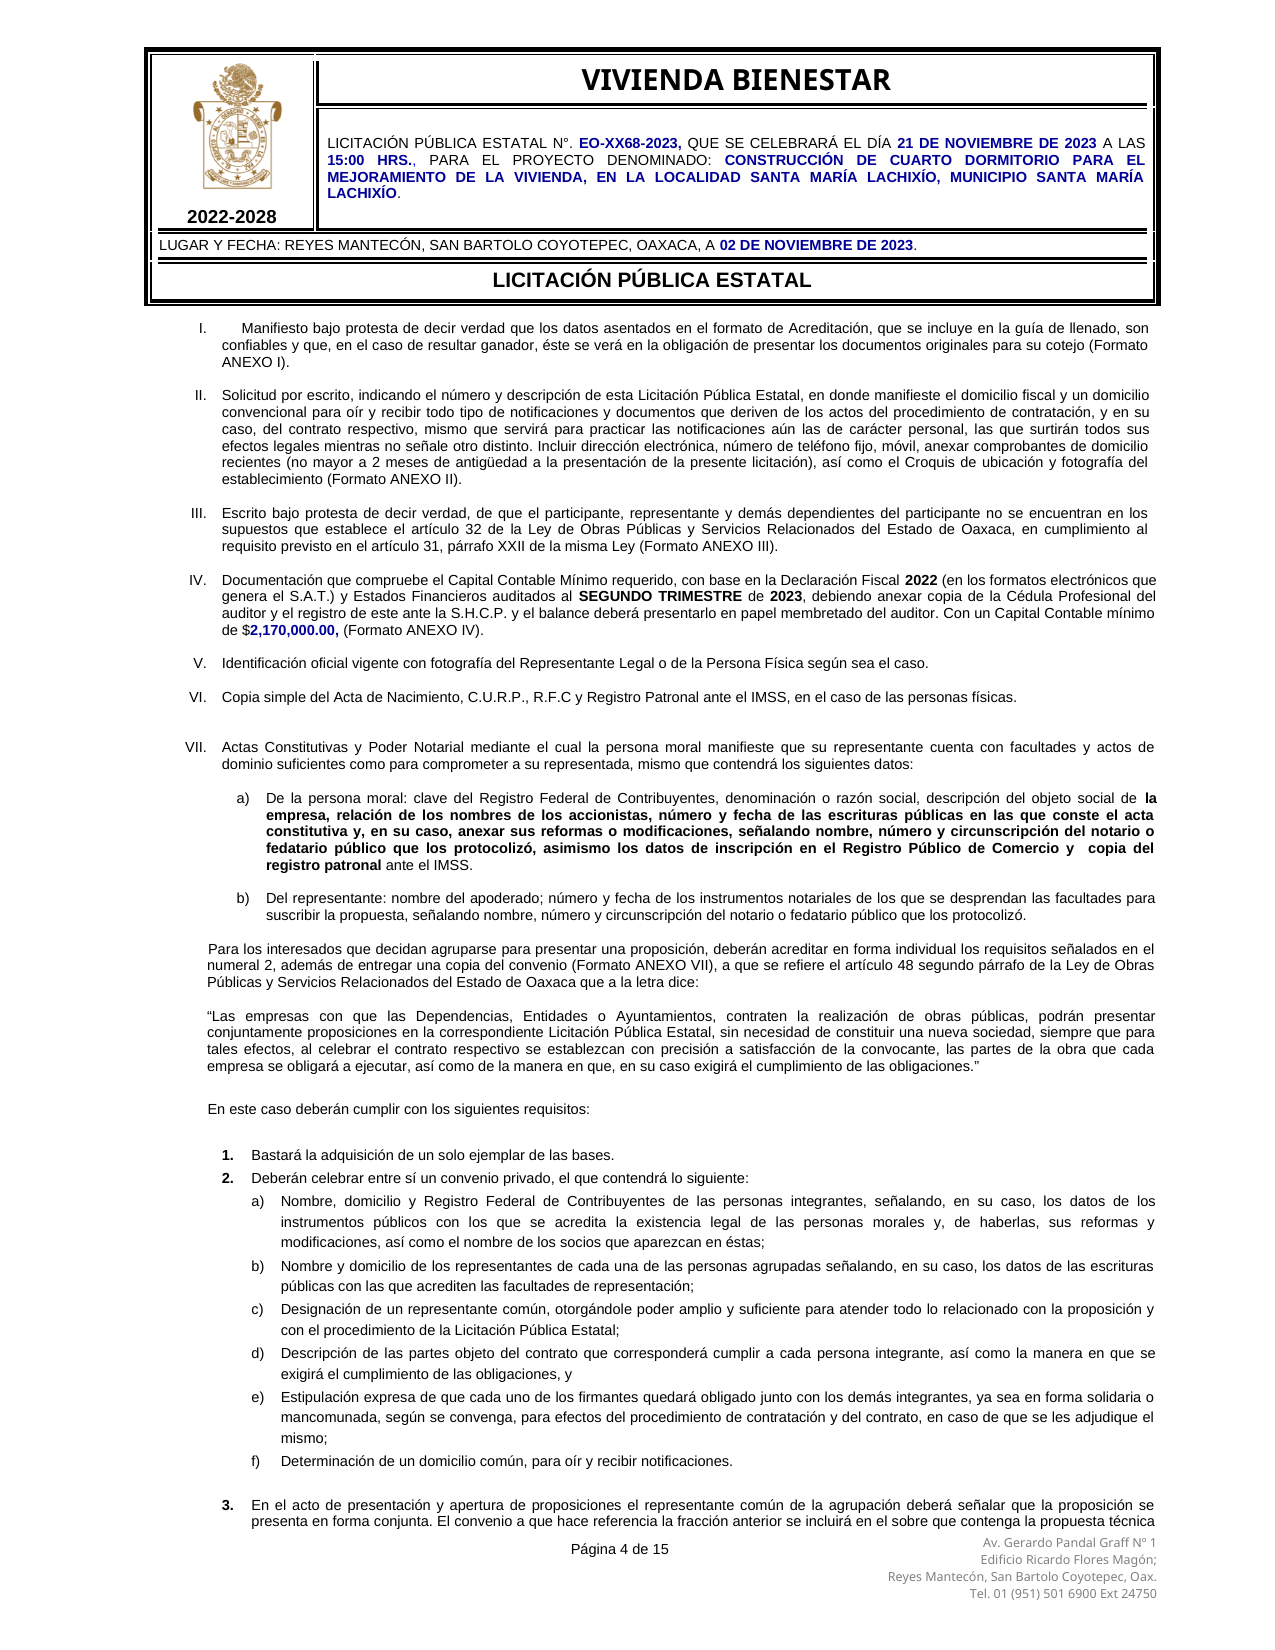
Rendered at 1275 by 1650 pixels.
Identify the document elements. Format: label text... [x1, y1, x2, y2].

list Designación de un representante común, otorgándole poder amplio y suficiente para atender todo lo relacionado con la proposición y con el procedimiento de la Licitación Pública Estatal; [251, 1298, 1157, 1339]
text 2. Deberán celebrar entre sí un convenio privado, el que contendrá lo siguiente: [222, 1167, 1157, 1188]
list Documentación que compruebe el Capital Contable Mínimo requerido, con base en la Declaración Fiscal 2022 (en los formatos electrónicos que genera el S.A.T.) y Estados Financieros auditados al SEGUNDO TRIMESTRE de 2023, debiendo anexar copia de la Cédula Profesional del auditor y el registro de este ante la S.H.C.P. y el balance deberá presentarlo en papel membretado del auditor. Con un Capital Contable mínimo de $2,170,000.00, (Formato ANEXO IV). [207, 571, 1157, 638]
list Solicitud por escrito, indicando el número y descripción de esta Licitación Pública Estatal, en donde manifieste el domicilio fiscal y un domicilio convencional para oír y recibir todo tipo de notificaciones y documentos que deriven de los actos del procedimiento de contratación, y en su caso, del contrato respectivo, mismo que servirá para practicar las notificaciones aún las de carácter personal, las que surtirán todos sus efectos legales mientras no señale otro distinto. Incluir dirección electrónica, número de teléfono fijo, móvil, anexar comprobantes de domicilio recientes (no mayor a 2 meses de antigüedad a la presentación de la presente licitación), así como el Croquis de ubicación y fotografía del establecimiento (Formato ANEXO II). [207, 387, 1151, 487]
list Escrito bajo protesta de decir verdad, de que el participante, representante y demás dependientes del participante no se encuentran en los supuestos que establece el artículo 32 de la Ley de Obras Públicas y Servicios Relacionados del Estado de Oaxaca, en cumplimiento al requisito previsto en el artículo 31, párrafo XXII de la misma Ley (Formato ANEXO III). [207, 504, 1151, 554]
list Manifiesto bajo protesta de decir verdad que los datos asentados en el formato de Acreditación, que se incluye en la guía de llenado, son confiables y que, en el caso de resultar ganador, éste se verá en la obligación de presentar los documentos originales para su cotejo (Formato ANEXO I). [207, 320, 1152, 370]
text “Las empresas con que las Dependencias, Entidades o Ayuntamientos, contraten la realización de obras públicas, podrán presentar conjuntamente proposiciones en la correspondiente Licitación Pública Estatal, sin necesidad de constituir una nueva sociedad, siempre que para tales efectos, al celebrar el contrato respectivo se establezcan con precisión a satisfacción de la convocante, las partes de la obra que cada empresa se obligará a ejecutar, así como de la manera en que, en su caso exigirá el cumplimiento de las obligaciones.” [207, 1007, 1157, 1074]
text 1. Bastará la adquisición de un solo ejemplar de las bases. [222, 1144, 1157, 1164]
list Del representante: nombre del apoderado; número y fecha de los instrumentos notariales de los que se desprendan las facultades para suscribir la propuesta, señalando nombre, número y circunscripción del notario o fedatario público que los protocolizó. [236, 890, 1157, 923]
list Descripción de las partes objeto del contrato que corresponderá cumplir a cada persona integrante, así como la manera en que se exigirá el cumplimiento de las obligaciones, y [251, 1342, 1157, 1383]
list De la persona moral: clave del Registro Federal de Contribuyentes, denominación o razón social, descripción del objeto social de la empresa, relación de los nombres de los accionistas, número y fecha de las escrituras públicas en las que conste el acta constitutiva y, en su caso, anexar sus reformas o modificaciones, señalando nombre, número y circunscripción del notario o fedatario público que los protocolizó, asimismo los datos de inscripción en el Registro Público de Comercio y copia del registro patronal ante el IMSS. [236, 789, 1157, 873]
list Nombre y domicilio de los representantes de cada una de las personas agrupadas señalando, en su caso, los datos de las escrituras públicas con las que acrediten las facultades de representación; [251, 1254, 1157, 1296]
list Nombre, domicilio y Registro Federal de Contribuyentes de las personas integrantes, señalando, en su caso, los datos de los instrumentos públicos con los que se acredita la existencia legal de las personas morales y, de haberlas, sus reformas y modificaciones, así como el nombre de los socios que aparezcan en éstas; [251, 1190, 1157, 1252]
picture [187, 59, 285, 188]
list Determinación de un domicilio común, para oír y recibir notificaciones. [251, 1450, 1157, 1471]
list Copia simple del Acta de Nacimiento, C.U.R.P., R.F.C y Registro Patronal ante el IMSS, en el caso de las personas físicas. [207, 689, 1157, 706]
text En este caso deberán cumplir con los siguientes requisitos: [207, 1098, 1157, 1118]
text Para los interesados que decidan agruparse para presentar una proposición, deberán acreditar en forma individual los requisitos señalados en el numeral 2, además de entregar una copia del convenio (Formato ANEXO VII), a que se refiere el artículo 48 segundo párrafo de la Ley de Obras Públicas y Servicios Relacionados del Estado de Oaxaca que a la letra dice: [207, 940, 1157, 991]
list Estipulación expresa de que cada uno de los firmantes quedará obligado junto con los demás integrantes, ya sea en forma solidaria o mancomunada, según se convenga, para efectos del procedimiento de contratación y del contrato, en caso de que se les adjudique el mismo; [251, 1386, 1157, 1448]
list Actas Constitutivas y Poder Notarial mediante el cual la persona moral manifieste que su representante cuenta con facultades y actos de dominio suficientes como para comprometer a su representada, mismo que contendrá los siguientes datos: [207, 739, 1157, 773]
list Identificación oficial vigente con fotografía del Representante Legal o de la Persona Física según sea el caso. [207, 655, 1157, 672]
